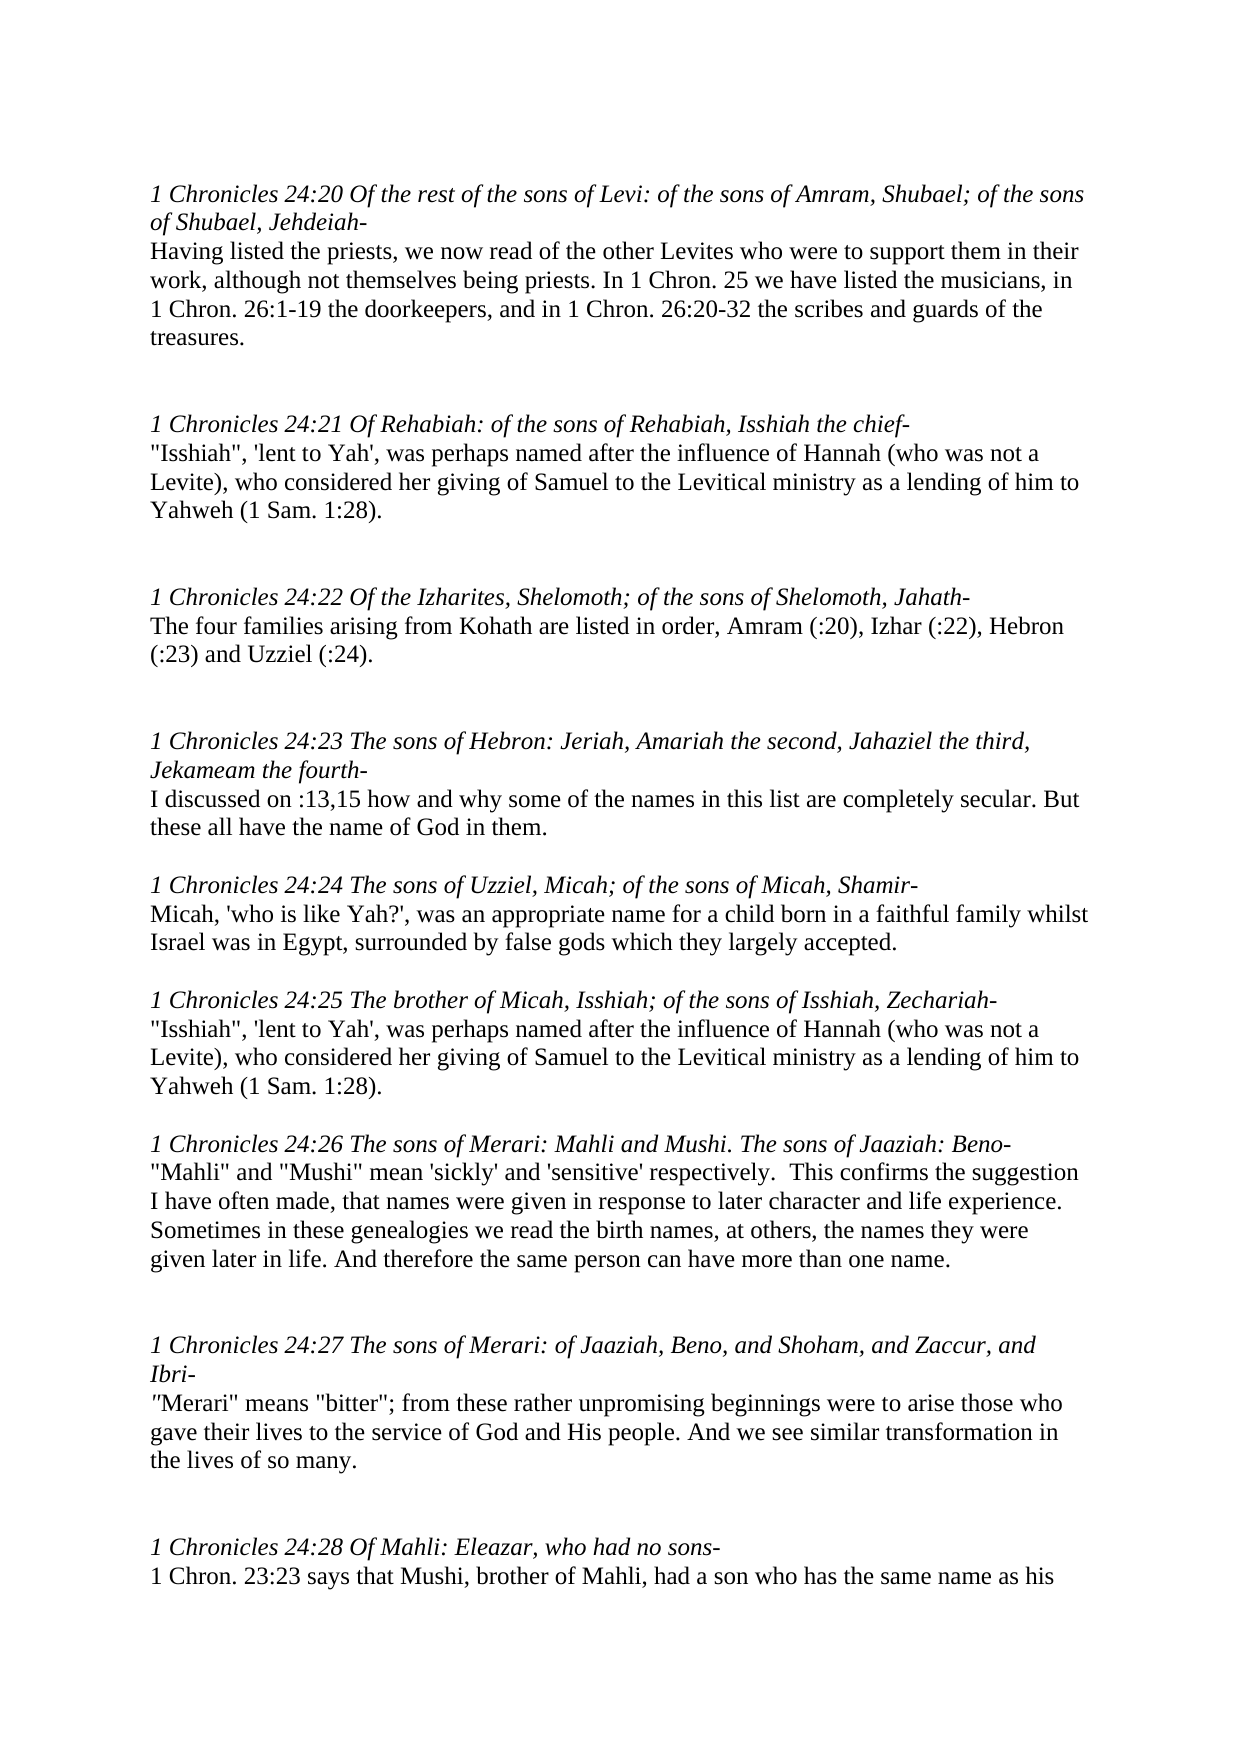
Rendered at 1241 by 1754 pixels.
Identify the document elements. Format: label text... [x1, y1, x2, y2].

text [150, 1503, 1090, 1589]
text 1 Chronicles 24:27 The sons of Merari: of Jaaziah, Beno, and Shoham, and Zaccur, and Ibri- "Merari" means "bitter"; from these rather unpromising beginnings were to arise those who gave their lives to the service of God and His people. And we see similar transformation in the lives of so many. [150, 1302, 1090, 1474]
text 1 Chronicles 24:23 The sons of Hebron: Jeriah, Amariah the second, Jahaziel the third, Jekameam the fourth- I discussed on :13,15 how and why some of the names in this list are completely secular. But these all have the name of God in them. 1 Chronicles 24:24 The sons of Uzziel, Micah; of the sons of Micah, Shamir- Micah, 'who is like Yah?', was an appropriate name for a child born in a faithful family whilst Israel was in Egypt, surrounded by false gods which they largely accepted. 1 Chronicles 24:25 The brother of Micah, Isshiah; of the sons of Isshiah, Zechariah- "Isshiah", 'lent to Yah', was perhaps named after the influence of Hannah (who was not a Levite), who considered her giving of Samuel to the Levitical ministry as a lending of him to Yahweh (1 Sam. 1:28). 1 Chronicles 24:26 The sons of Merari: Mahli and Mushi. The sons of Jaaziah: Beno- "Mahli" and "Mushi" mean 'sickly' and 'sensitive' respectively. This confirms the suggestion I have often made, that names were given in response to later character and life experience. Sometimes in these genealogies we read the birth names, at others, the names they were given later in life. And therefore the same person can have more than one name. [150, 697, 1090, 1272]
text 1 Chronicles 24:20 Of the rest of the sons of Levi: of the sons of Amram, Shubael; of the sons of Shubael, Jehdeiah- Having listed the priests, we now read of the other Levites who were to support them in their work, although not themselves being priests. In 1 Chron. 25 we have listed the musicians, in 1 Chron. 26:1-19 the doorkeepers, and in 1 Chron. 26:20-32 the scribes and guards of the treasures. [150, 150, 1090, 351]
text 1 Chronicles 24:22 Of the Izharites, Shelomoth; of the sons of Shelomoth, Jahath- The four families arising from Kohath are listed in order, Amram (:20), Izhar (:22), Hebron (:23) and Uzziel (:24). [150, 553, 1090, 668]
text 1 Chronicles 24:21 Of Rehabiah: of the sons of Rehabiah, Isshiah the chief- "Isshiah", 'lent to Yah', was perhaps named after the influence of Hannah (who was not a Levite), who considered her giving of Samuel to the Levitical ministry as a lending of him to Yahweh (1 Sam. 1:28). [150, 380, 1090, 524]
